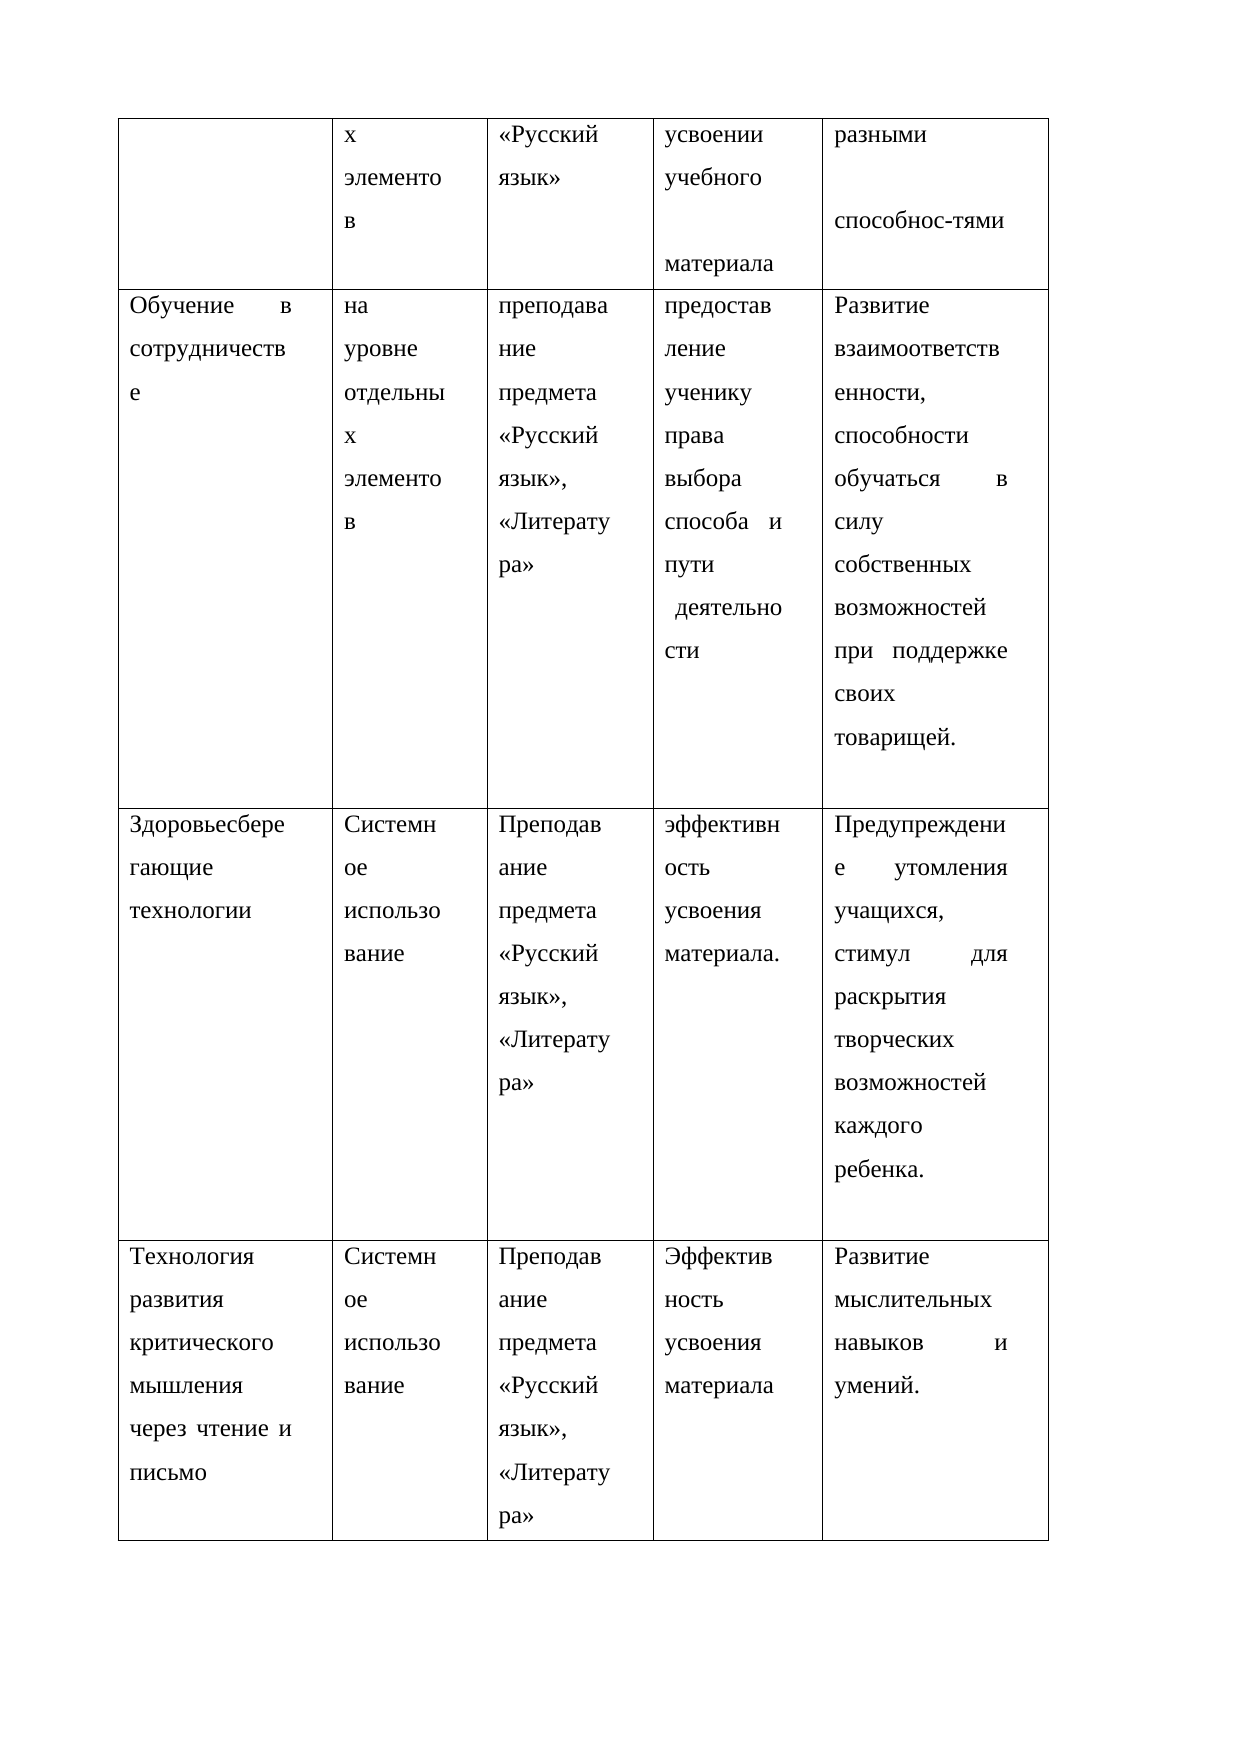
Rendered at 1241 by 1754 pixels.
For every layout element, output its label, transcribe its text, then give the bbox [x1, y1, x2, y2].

table_cell Системное использование [333, 1241, 487, 1540]
table_cell Обучение в сотрудничестве [119, 290, 332, 808]
table_cell Технология развития критического мышления через чтение и письмо [119, 1241, 332, 1540]
table_cell Системное использование [333, 809, 487, 1240]
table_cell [654, 119, 822, 289]
table_cell предоставление ученику права выбора способа и пути деятельности [654, 290, 822, 808]
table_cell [119, 119, 332, 289]
table_cell Преподавание предмета «Русский язык», «Литература» [488, 809, 653, 1240]
table_cell Предупреждение утомления учащихся, стимул для раскрытия творческих возможностей каждого ребенка. [823, 809, 1048, 1240]
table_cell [488, 119, 653, 289]
table_cell Здоровьесберегающие технологии [119, 809, 332, 1240]
table_cell Развитие взаимоответственности, способности обучаться в силу собственных возможностей при поддержке своих товарищей. [823, 290, 1048, 808]
table_cell на уровне отдельных элементов [333, 290, 487, 808]
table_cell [823, 119, 1048, 289]
table_cell Развитие мыслительных навыков и умений. [823, 1241, 1048, 1540]
table_cell преподавание предмета «Русский язык», «Литература» [488, 290, 653, 808]
table_cell Эффективность усвоения материала [654, 1241, 822, 1540]
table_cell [333, 119, 487, 289]
table_cell Преподавание предмета «Русский язык», «Литература» [488, 1241, 653, 1540]
table_cell эффективность усвоения материала. [654, 809, 822, 1240]
